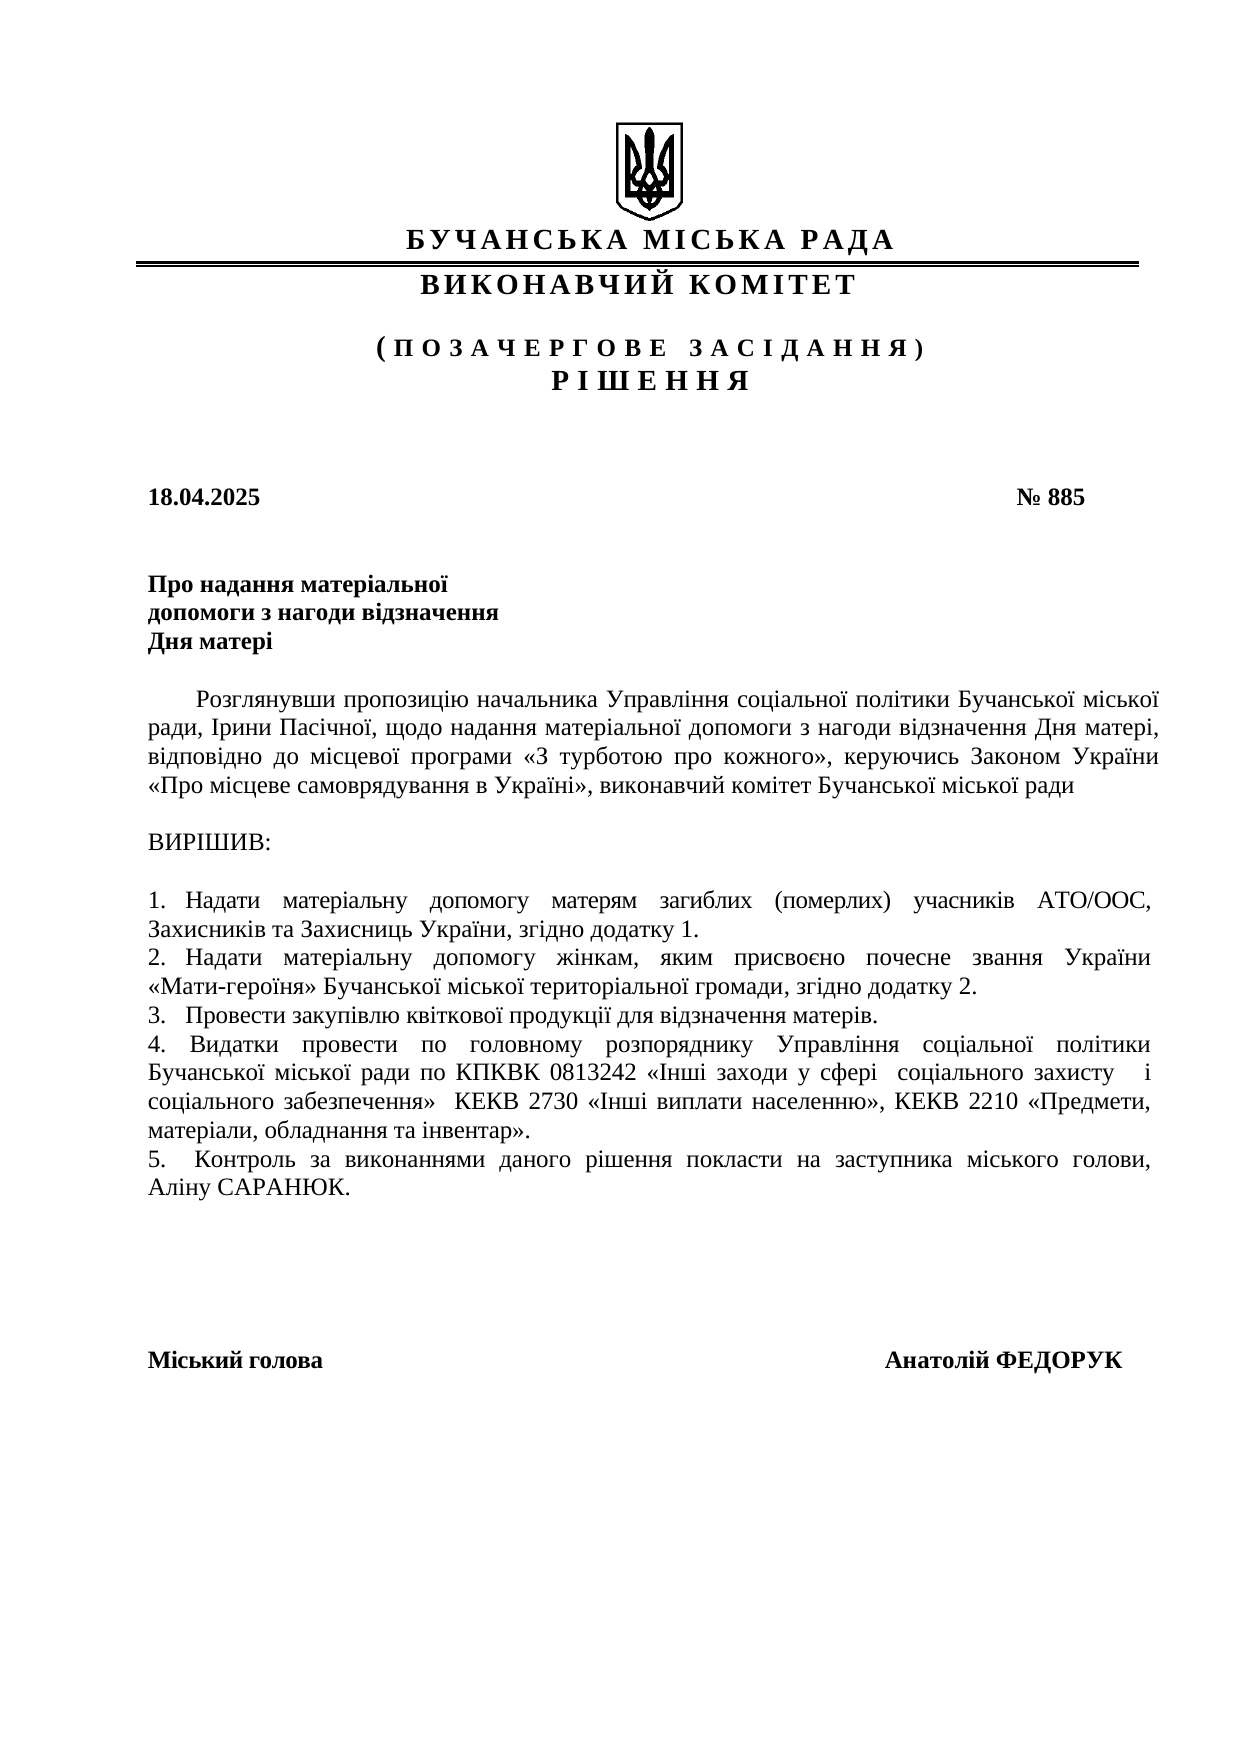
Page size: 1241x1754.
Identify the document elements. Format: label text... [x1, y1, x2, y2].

text РІШЕННЯ [148, 363, 1152, 396]
list Провести закупівлю квіткової продукції для відзначення матерів. [148, 1000, 1152, 1029]
text 5. Контроль за виконаннями даного рішення покласти на заступника міського голови, Аліну САРАНЮК. [148, 1144, 1152, 1201]
table_header ВИКОНАВЧИЙ КОМІТЕТ [136, 267, 1139, 329]
text (ПОЗАЧЕРГОВЕ ЗАСІДАННЯ) [148, 329, 1152, 363]
text Про надання матеріальної [148, 569, 1152, 597]
text ВИРІШИВ: [148, 827, 1152, 856]
text допомоги з нагоди відзначення [148, 597, 1152, 626]
text БУЧАНСЬКА МІСЬКА РАДА [148, 222, 1152, 256]
text Дня матері [148, 626, 1152, 655]
picture [614, 122, 685, 222]
text 18.04.2025 № 885 [148, 482, 1152, 511]
text 4. Видатки провести по головному розпоряднику Управління соціальної політики Бучанської міської ради по КПКВК 0813242 «Інші заходи у сфері соціального захисту і соціального забезпечення» КЕКВ 2730 «Інші виплати населенню», КЕКВ 2210 «Предмети, матеріали, обладнання та інвентар». [148, 1029, 1152, 1144]
text Розглянувши пропозицію начальника Управління соціальної політики Бучанської міської ради, Ірини Пасічної, щодо надання матеріальної допомоги з нагоди відзначення Дня матері, відповідно до місцевої програми «З турботою про кожного», керуючись Законом України «Про місцеве самоврядування в Україні», виконавчий комітет Бучанської міської ради [148, 684, 1160, 799]
text Міський голова Анатолій ФЕДОРУК [148, 1345, 1152, 1374]
list Надати матеріальну допомогу матерям загиблих (померлих) учасників АТО/ООС, Захисників та Захисниць України, згідно додатку 1. [148, 885, 1152, 942]
list Надати матеріальну допомогу жінкам, яким присвоєно почесне звання України «Мати-героїня» Бучанської міської територіальної громади, згідно додатку 2. [148, 942, 1152, 1000]
